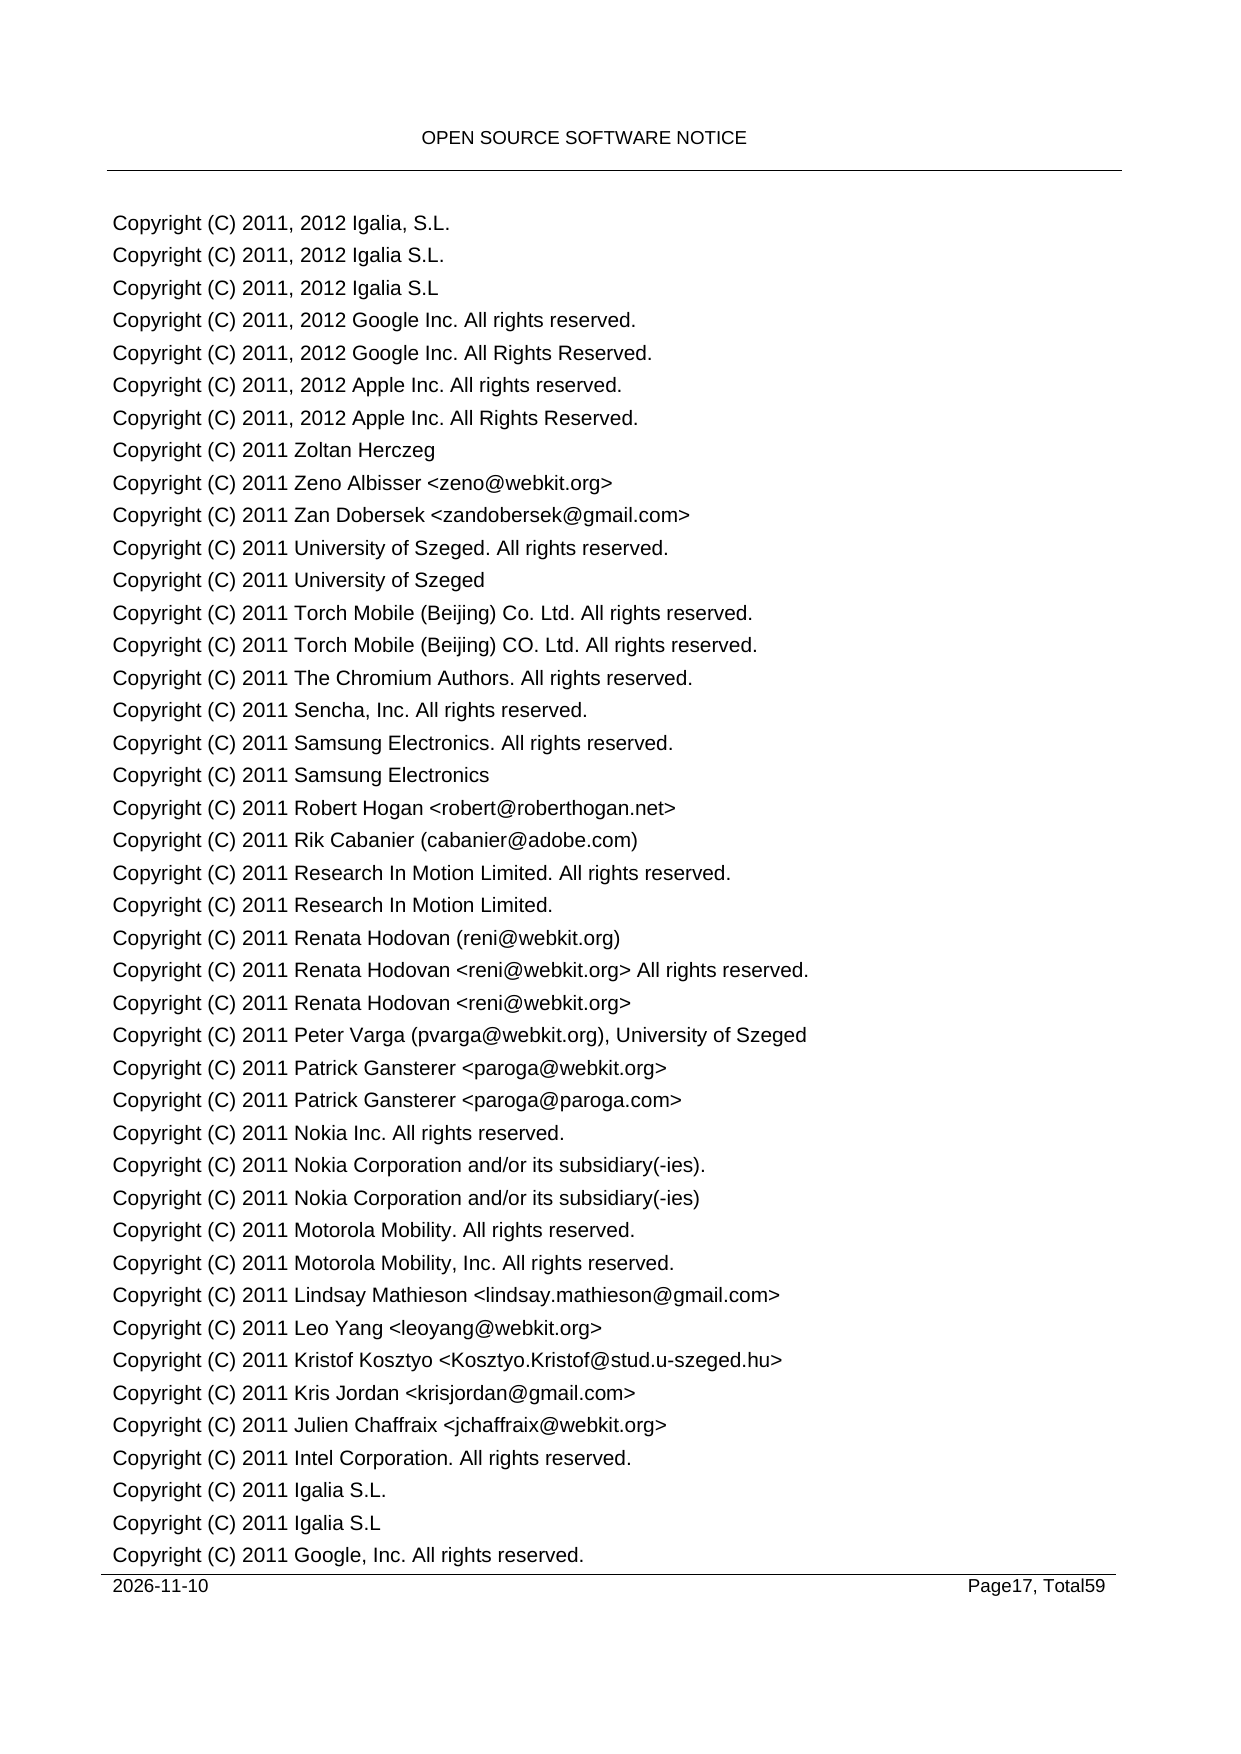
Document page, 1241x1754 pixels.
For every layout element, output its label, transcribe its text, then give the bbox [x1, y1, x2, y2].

text Copyright (C) 2011, 2012 Igalia S.L [112, 271, 1128, 304]
text Copyright (C) 2011 Renata Hodovan <reni@webkit.org> All rights reserved. [112, 954, 1128, 986]
text Copyright (C) 2011 Julien Chaffraix <jchaffraix@webkit.org> [112, 1409, 1128, 1441]
text Copyright (C) 2011 Motorola Mobility. All rights reserved. [112, 1214, 1128, 1246]
text Copyright (C) 2011 Igalia S.L [112, 1506, 1128, 1539]
text Copyright (C) 2011 Renata Hodovan (reni@webkit.org) [112, 921, 1128, 954]
text Copyright (C) 2011 Renata Hodovan <reni@webkit.org> [112, 986, 1128, 1019]
text Copyright (C) 2011 Nokia Corporation and/or its subsidiary(-ies) [112, 1181, 1128, 1214]
text Copyright (C) 2011, 2012 Apple Inc. All Rights Reserved. [112, 401, 1128, 434]
text Copyright (C) 2011 Igalia S.L. [112, 1474, 1128, 1506]
text Copyright (C) 2011 Patrick Gansterer <paroga@paroga.com> [112, 1084, 1128, 1116]
text Copyright (C) 2011, 2012 Apple Inc. All rights reserved. [112, 369, 1128, 401]
text Copyright (C) 2011 Intel Corporation. All rights reserved. [112, 1441, 1128, 1474]
text Copyright (C) 2011 University of Szeged [112, 564, 1128, 596]
text Copyright (C) 2011 The Chromium Authors. All rights reserved. [112, 661, 1128, 694]
text Copyright (C) 2011 Samsung Electronics [112, 759, 1128, 791]
text Copyright (C) 2011 Zan Dobersek <zandobersek@gmail.com> [112, 499, 1128, 531]
text Copyright (C) 2011, 2012 Google Inc. All Rights Reserved. [112, 336, 1128, 369]
text Copyright (C) 2011 Kristof Kosztyo <Kosztyo.Kristof@stud.u-szeged.hu> [112, 1344, 1128, 1376]
text Copyright (C) 2011 Research In Motion Limited. All rights reserved. [112, 856, 1128, 889]
text Copyright (C) 2011, 2012 Google Inc. All rights reserved. [112, 304, 1128, 336]
text Copyright (C) 2011 Rik Cabanier (cabanier@adobe.com) [112, 824, 1128, 856]
text Copyright (C) 2011 Nokia Inc. All rights reserved. [112, 1116, 1128, 1149]
text Copyright (C) 2011 Zoltan Herczeg [112, 434, 1128, 466]
text Copyright (C) 2011 Zeno Albisser <zeno@webkit.org> [112, 466, 1128, 499]
text Copyright (C) 2011 Lindsay Mathieson <lindsay.mathieson@gmail.com> [112, 1279, 1128, 1311]
text Copyright (C) 2011, 2012 Igalia, S.L. [112, 206, 1128, 239]
text Copyright (C) 2011 University of Szeged. All rights reserved. [112, 531, 1128, 564]
text Copyright (C) 2011 Leo Yang <leoyang@webkit.org> [112, 1311, 1128, 1344]
text Copyright (C) 2011 Samsung Electronics. All rights reserved. [112, 726, 1128, 759]
text Copyright (C) 2011, 2012 Igalia S.L. [112, 239, 1128, 271]
text Copyright (C) 2011 Peter Varga (pvarga@webkit.org), University of Szeged [112, 1019, 1128, 1051]
text Copyright (C) 2011 Sencha, Inc. All rights reserved. [112, 694, 1128, 726]
text Copyright (C) 2011 Patrick Gansterer <paroga@webkit.org> [112, 1051, 1128, 1084]
text Copyright (C) 2011 Torch Mobile (Beijing) Co. Ltd. All rights reserved. [112, 596, 1128, 629]
text Copyright (C) 2011 Robert Hogan <robert@roberthogan.net> [112, 791, 1128, 824]
text Copyright (C) 2011 Motorola Mobility, Inc. All rights reserved. [112, 1246, 1128, 1279]
text Copyright (C) 2011 Kris Jordan <krisjordan@gmail.com> [112, 1376, 1128, 1409]
text Copyright (C) 2011 Nokia Corporation and/or its subsidiary(-ies). [112, 1149, 1128, 1181]
text Copyright (C) 2011 Torch Mobile (Beijing) CO. Ltd. All rights reserved. [112, 629, 1128, 661]
text Copyright (C) 2011 Google, Inc. All rights reserved. [112, 1539, 1128, 1571]
text Copyright (C) 2011 Research In Motion Limited. [112, 889, 1128, 921]
